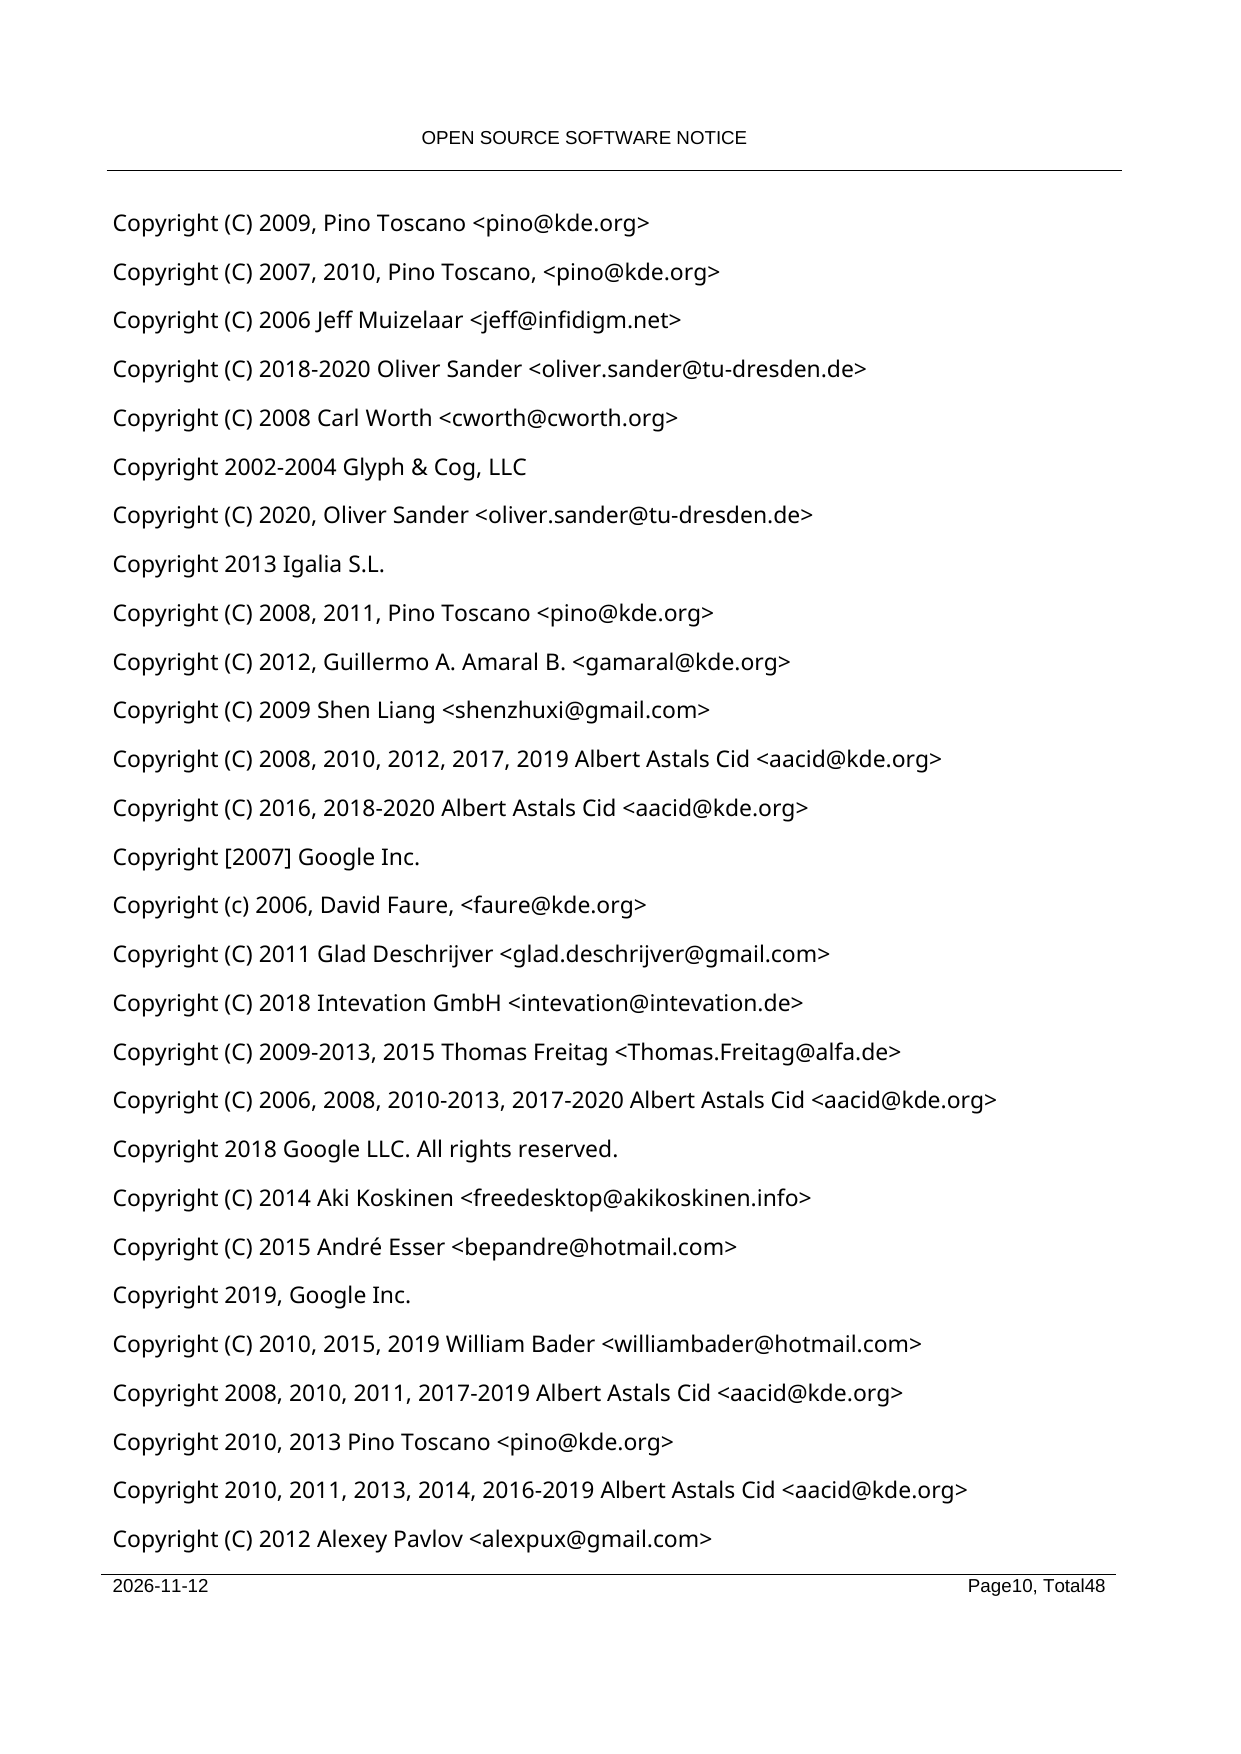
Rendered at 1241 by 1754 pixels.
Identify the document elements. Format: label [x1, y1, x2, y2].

text [112, 206, 1128, 1555]
